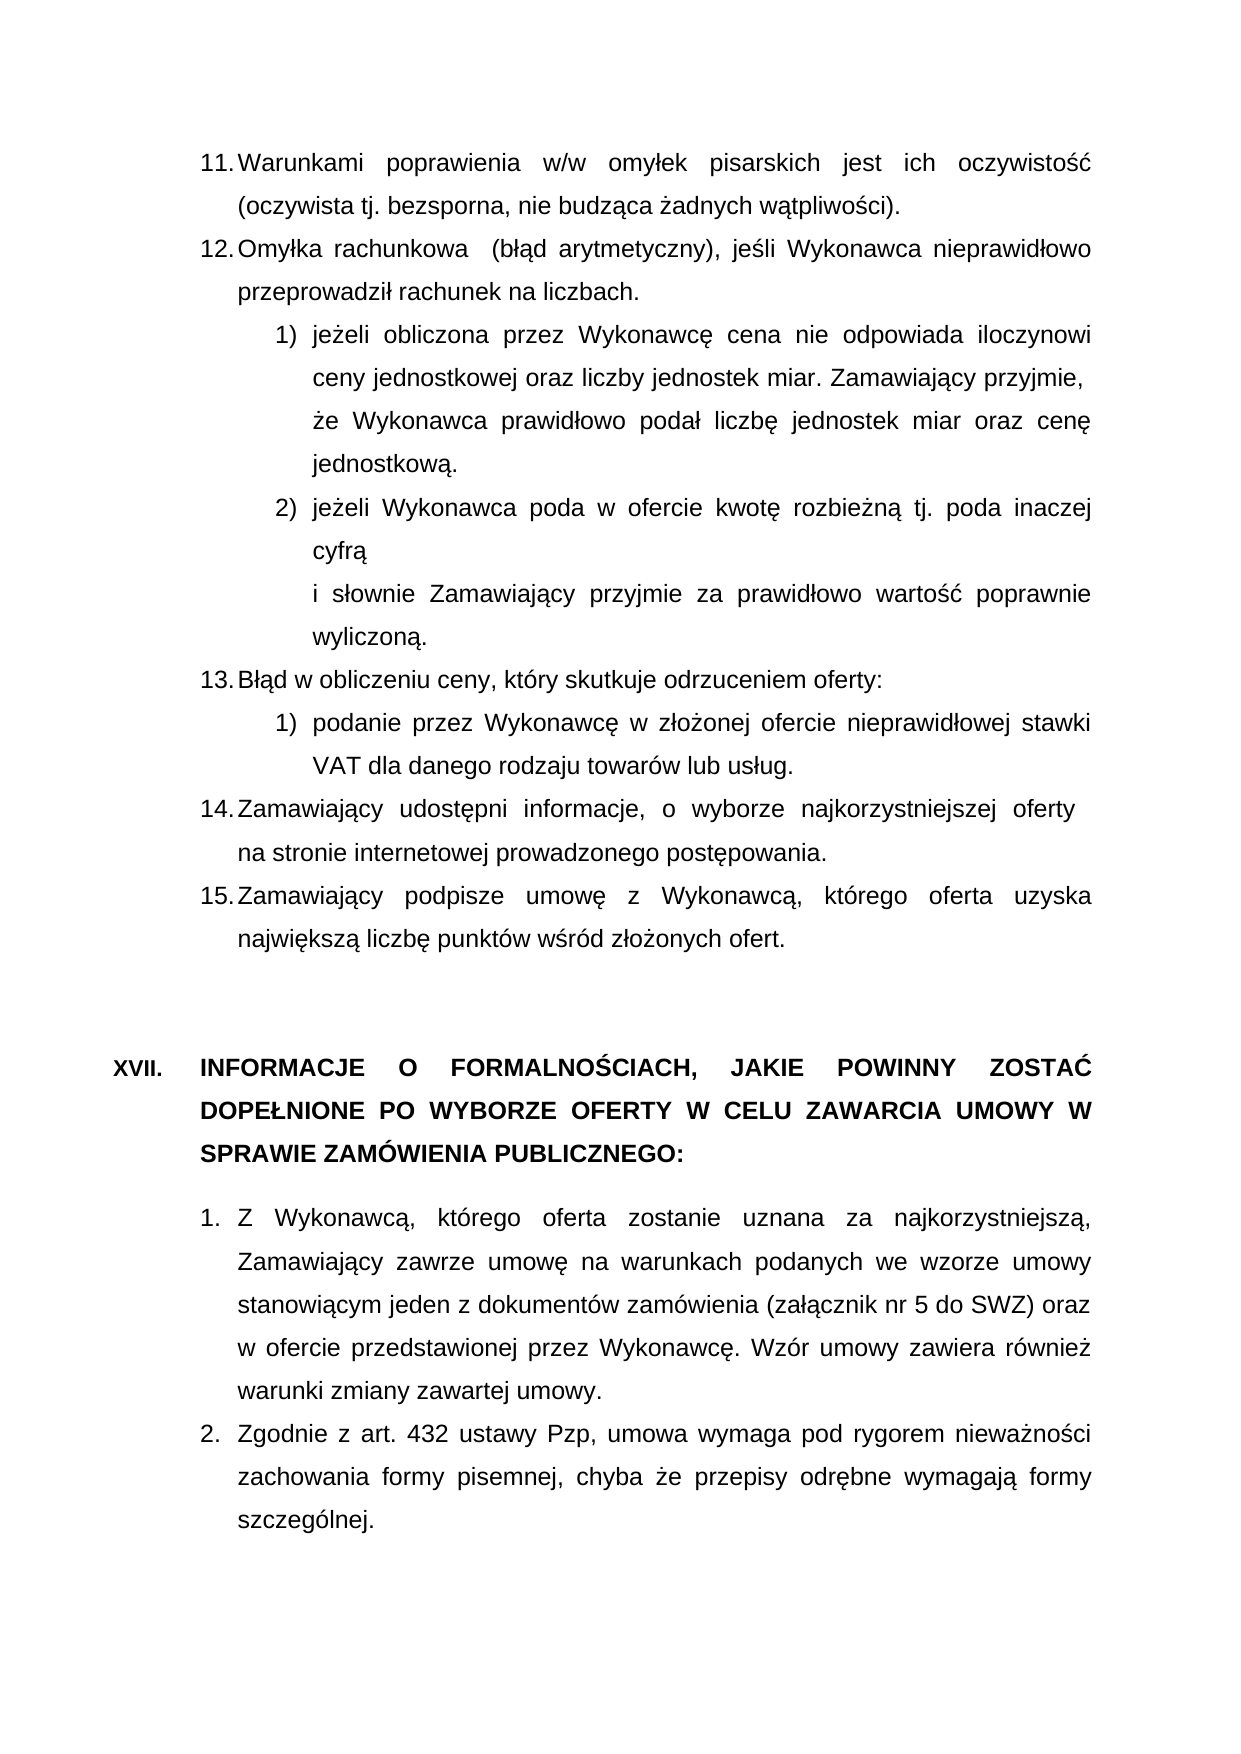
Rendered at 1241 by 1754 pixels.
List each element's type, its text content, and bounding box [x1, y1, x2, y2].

list jeżeli Wykonawca poda w ofercie kwotę rozbieżną tj. poda inaczej cyfrą i słownie Zamawiający przyjmie za prawidłowo wartość poprawnie wyliczoną. [275, 493, 1093, 651]
list Warunkami poprawienia w/w omyłek pisarskich jest ich oczywistość (oczywista tj. bezsporna, nie budząca żadnych wątpliwości). [200, 148, 1093, 219]
list Błąd w obliczeniu ceny, który skutkuje odrzuceniem oferty: [200, 665, 1093, 694]
list Zamawiający podpisze umowę z Wykonawcą, którego oferta uzyska największą liczbę punktów wśród złożonych ofert. [200, 881, 1093, 953]
list Zgodnie z art. 432 ustawy Pzp, umowa wymaga pod rygorem nieważności zachowania formy pisemnej, chyba że przepisy odrębne wymagają formy szczególnej. [200, 1419, 1093, 1534]
list Z Wykonawcą, którego oferta zostanie uznana za najkorzystniejszą, Zamawiający zawrze umowę na warunkach podanych we wzorze umowy stanowiącym jeden z dokumentów zamówienia (załącznik nr 5 do SWZ) oraz w ofercie przedstawionej przez Wykonawcę. Wzór umowy zawiera również warunki zmiany zawartej umowy. [200, 1203, 1093, 1405]
list jeżeli obliczona przez Wykonawcę cena nie odpowiada iloczynowi ceny jednostkowej oraz liczby jednostek miar. Zamawiający przyjmie, że Wykonawca prawidłowo podał liczbę jednostek miar oraz cenę jednostkową. [275, 320, 1093, 478]
list INFORMACJE O FORMALNOŚCIACH, JAKIE POWINNY ZOSTAĆ DOPEŁNIONE PO WYBORZE OFERTY W CELU ZAWARCIA UMOWY W SPRAWIE ZAMÓWIENIA PUBLICZNEGO: [162, 1053, 1093, 1168]
list Zamawiający udostępni informacje, o wyborze najkorzystniejszej oferty na stronie internetowej prowadzonego postępowania. [200, 794, 1093, 866]
list Omyłka rachunkowa (błąd arytmetyczny), jeśli Wykonawca nieprawidłowo przeprowadził rachunek na liczbach. [200, 234, 1093, 306]
list podanie przez Wykonawcę w złożonej ofercie nieprawidłowej stawki VAT dla danego rodzaju towarów lub usług. [275, 708, 1093, 780]
